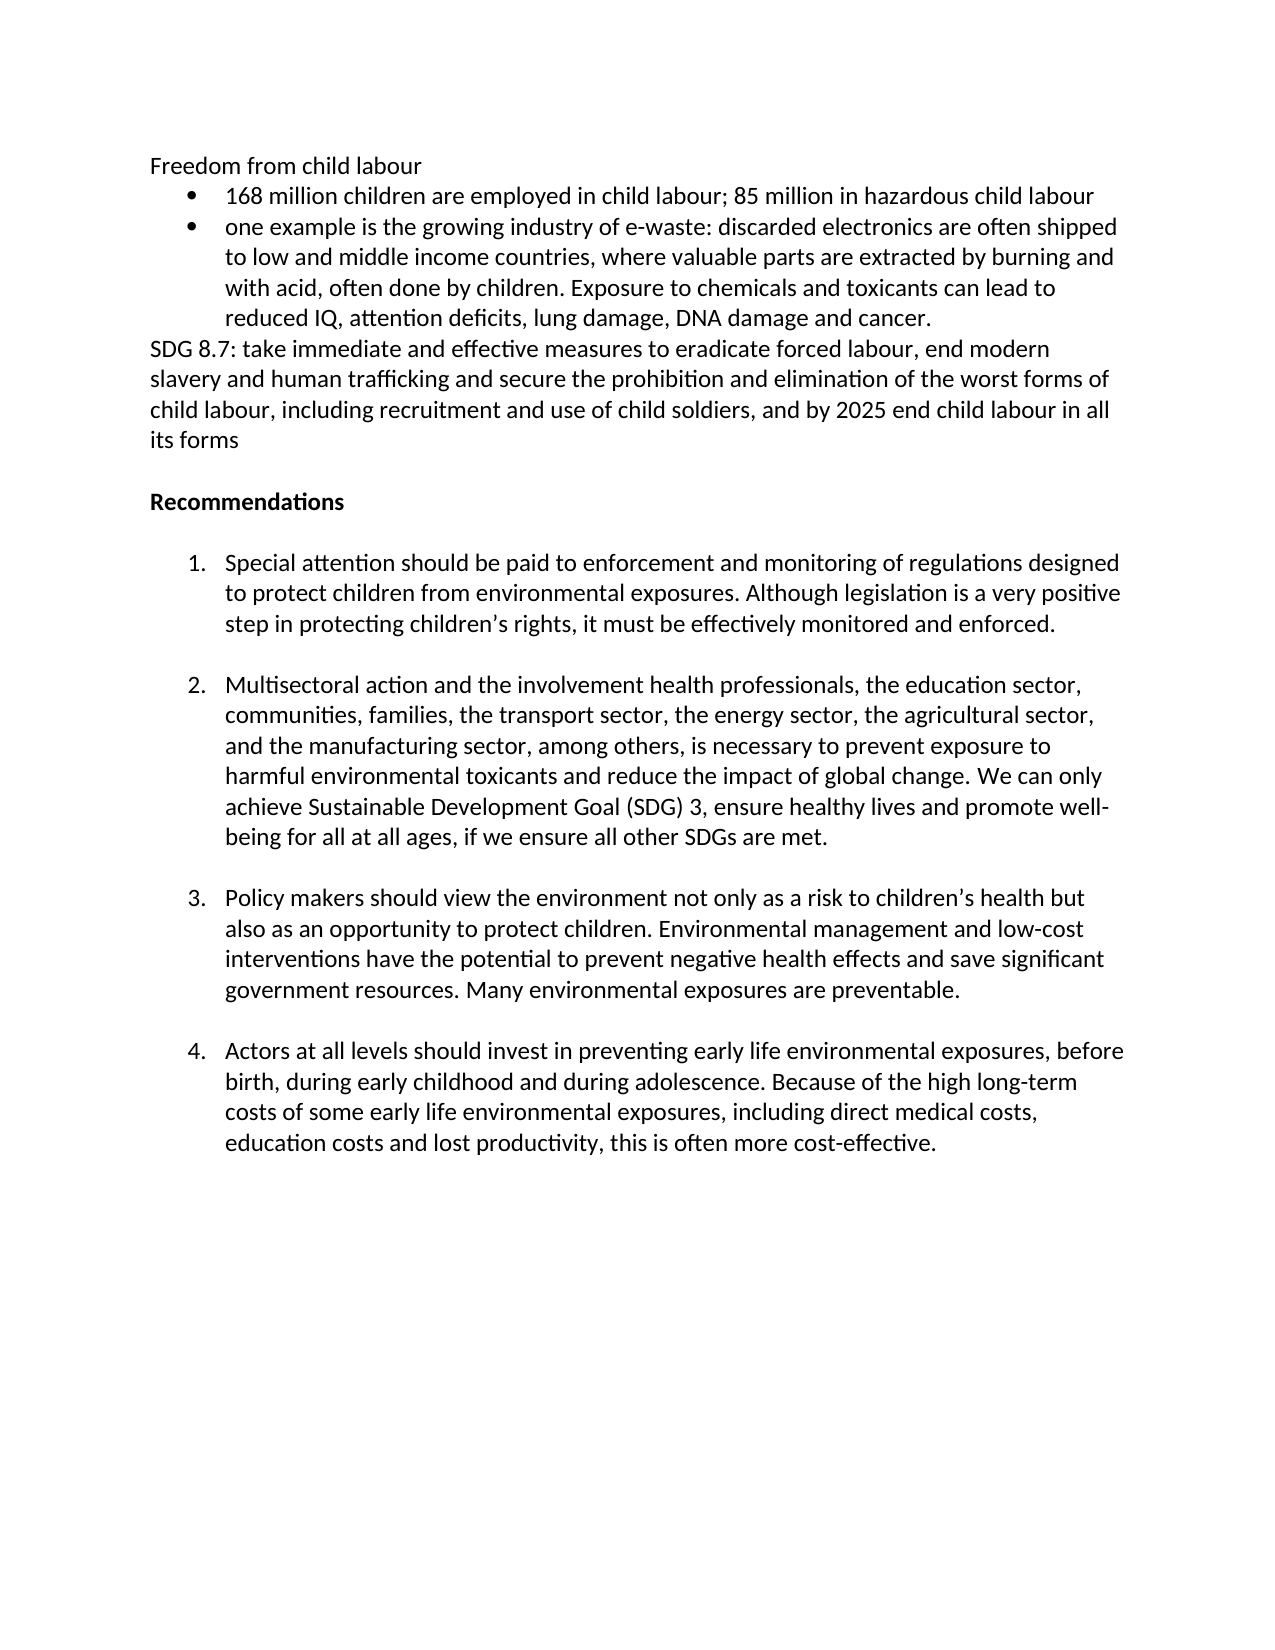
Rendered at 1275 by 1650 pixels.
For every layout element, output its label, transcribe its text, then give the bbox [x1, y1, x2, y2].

list one example is the growing industry of e-waste: discarded electronics are often shipped to low and middle income countries, where valuable parts are extracted by burning and with acid, often done by children. Exposure to chemicals and toxicants can lead to reduced IQ, attention deficits, lung damage, DNA damage and cancer. [187, 211, 1125, 333]
text Recommendations [150, 486, 1125, 516]
list 168 million children are employed in child labour; 85 million in hazardous child labour [187, 181, 1125, 211]
list Special attention should be paid to enforcement and monitoring of regulations designed to protect children from environmental exposures. Although legislation is a very positive step in protecting children’s rights, it must be effectively monitored and enforced. [187, 547, 1125, 638]
list Multisectoral action and the involvement health professionals, the education sector, communities, families, the transport sector, the energy sector, the agricultural sector, and the manufacturing sector, among others, is necessary to prevent exposure to harmful environmental toxicants and reduce the impact of global change. We can only achieve Sustainable Development Goal (SDG) 3, ensure healthy lives and promote well-being for all at all ages, if we ensure all other SDGs are met. [187, 669, 1125, 852]
text Freedom from child labour [150, 150, 1125, 181]
text SDG 8.7: take immediate and effective measures to eradicate forced labour, end modern slavery and human trafficking and secure the prohibition and elimination of the worst forms of child labour, including recruitment and use of child soldiers, and by 2025 end child labour in all its forms [150, 333, 1125, 455]
list Actors at all levels should invest in preventing early life environmental exposures, before birth, during early childhood and during adolescence. Because of the high long-term costs of some early life environmental exposures, including direct medical costs, education costs and lost productivity, this is often more cost-effective. [187, 1035, 1125, 1157]
list Policy makers should view the environment not only as a risk to children’s health but also as an opportunity to protect children. Environmental management and low-cost interventions have the potential to prevent negative health effects and save significant government resources. Many environmental exposures are preventable. [187, 882, 1125, 1004]
